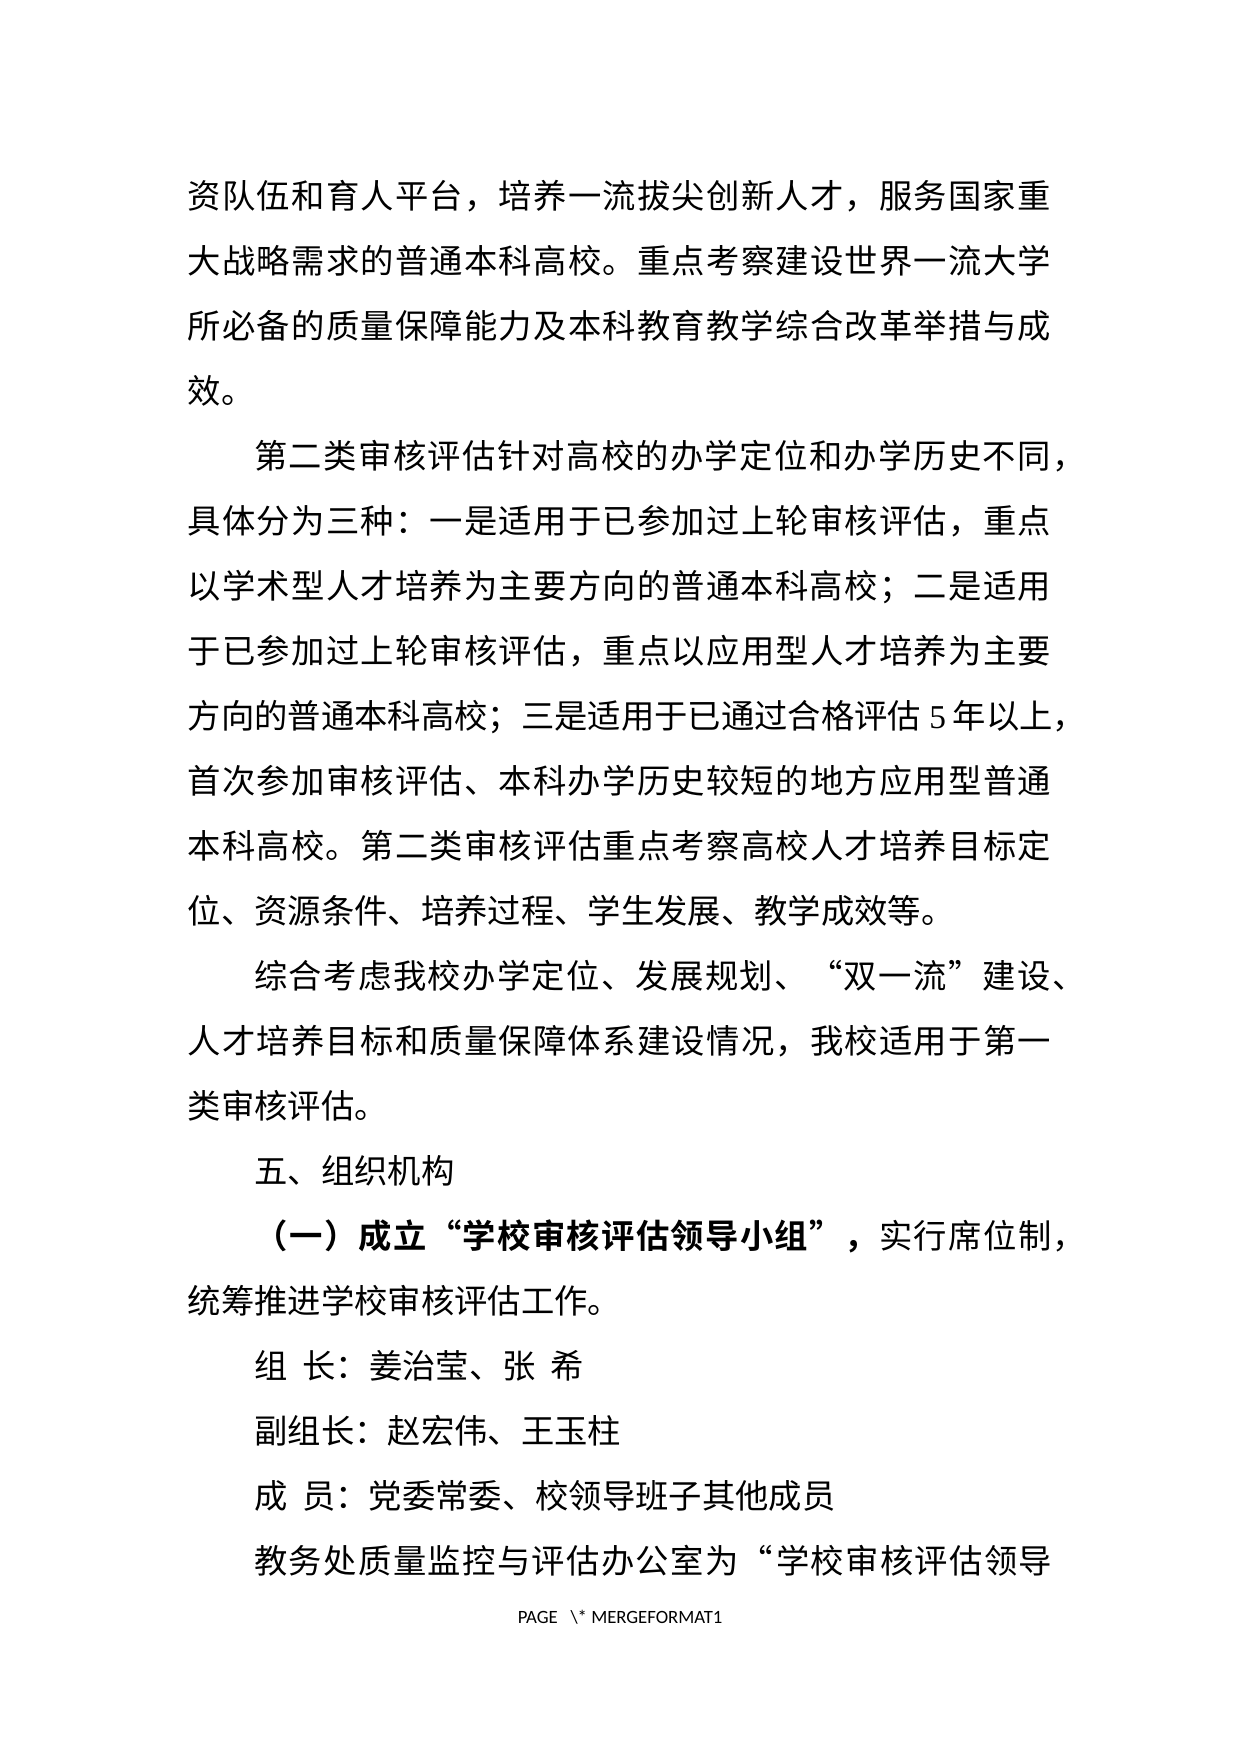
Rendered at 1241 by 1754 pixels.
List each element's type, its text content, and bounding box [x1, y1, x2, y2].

text （一）成立“学校审核评估领导小组”，实行席位制，统筹推进学校审核评估工作。 [187, 1202, 1053, 1332]
text 综合考虑我校办学定位、发展规划、“双一流”建设、人才培养目标和质量保障体系建设情况，我校适用于第一类审核评估。 [187, 942, 1053, 1137]
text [187, 162, 1053, 422]
text 副组长：赵宏伟、王玉柱 [187, 1397, 1053, 1462]
text 五、组织机构 [187, 1137, 1053, 1202]
text 成 员：党委常委、校领导班子其他成员 [254, 1462, 1053, 1527]
text 组 长：姜治莹、张 希 [187, 1332, 1053, 1397]
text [187, 1527, 1053, 1592]
text 第二类审核评估针对高校的办学定位和办学历史不同，具体分为三种：一是适用于已参加过上轮审核评估，重点以学术型人才培养为主要方向的普通本科高校；二是适用于已参加过上轮审核评估，重点以应用型人才培养为主要方向的普通本科高校；三是适用于已通过合格评估5年以上，首次参加审核评估、本科办学历史较短的地方应用型普通本科高校。第二类审核评估重点考察高校人才培养目标定位、资源条件、培养过程、学生发展、教学成效等。 [187, 422, 1053, 942]
